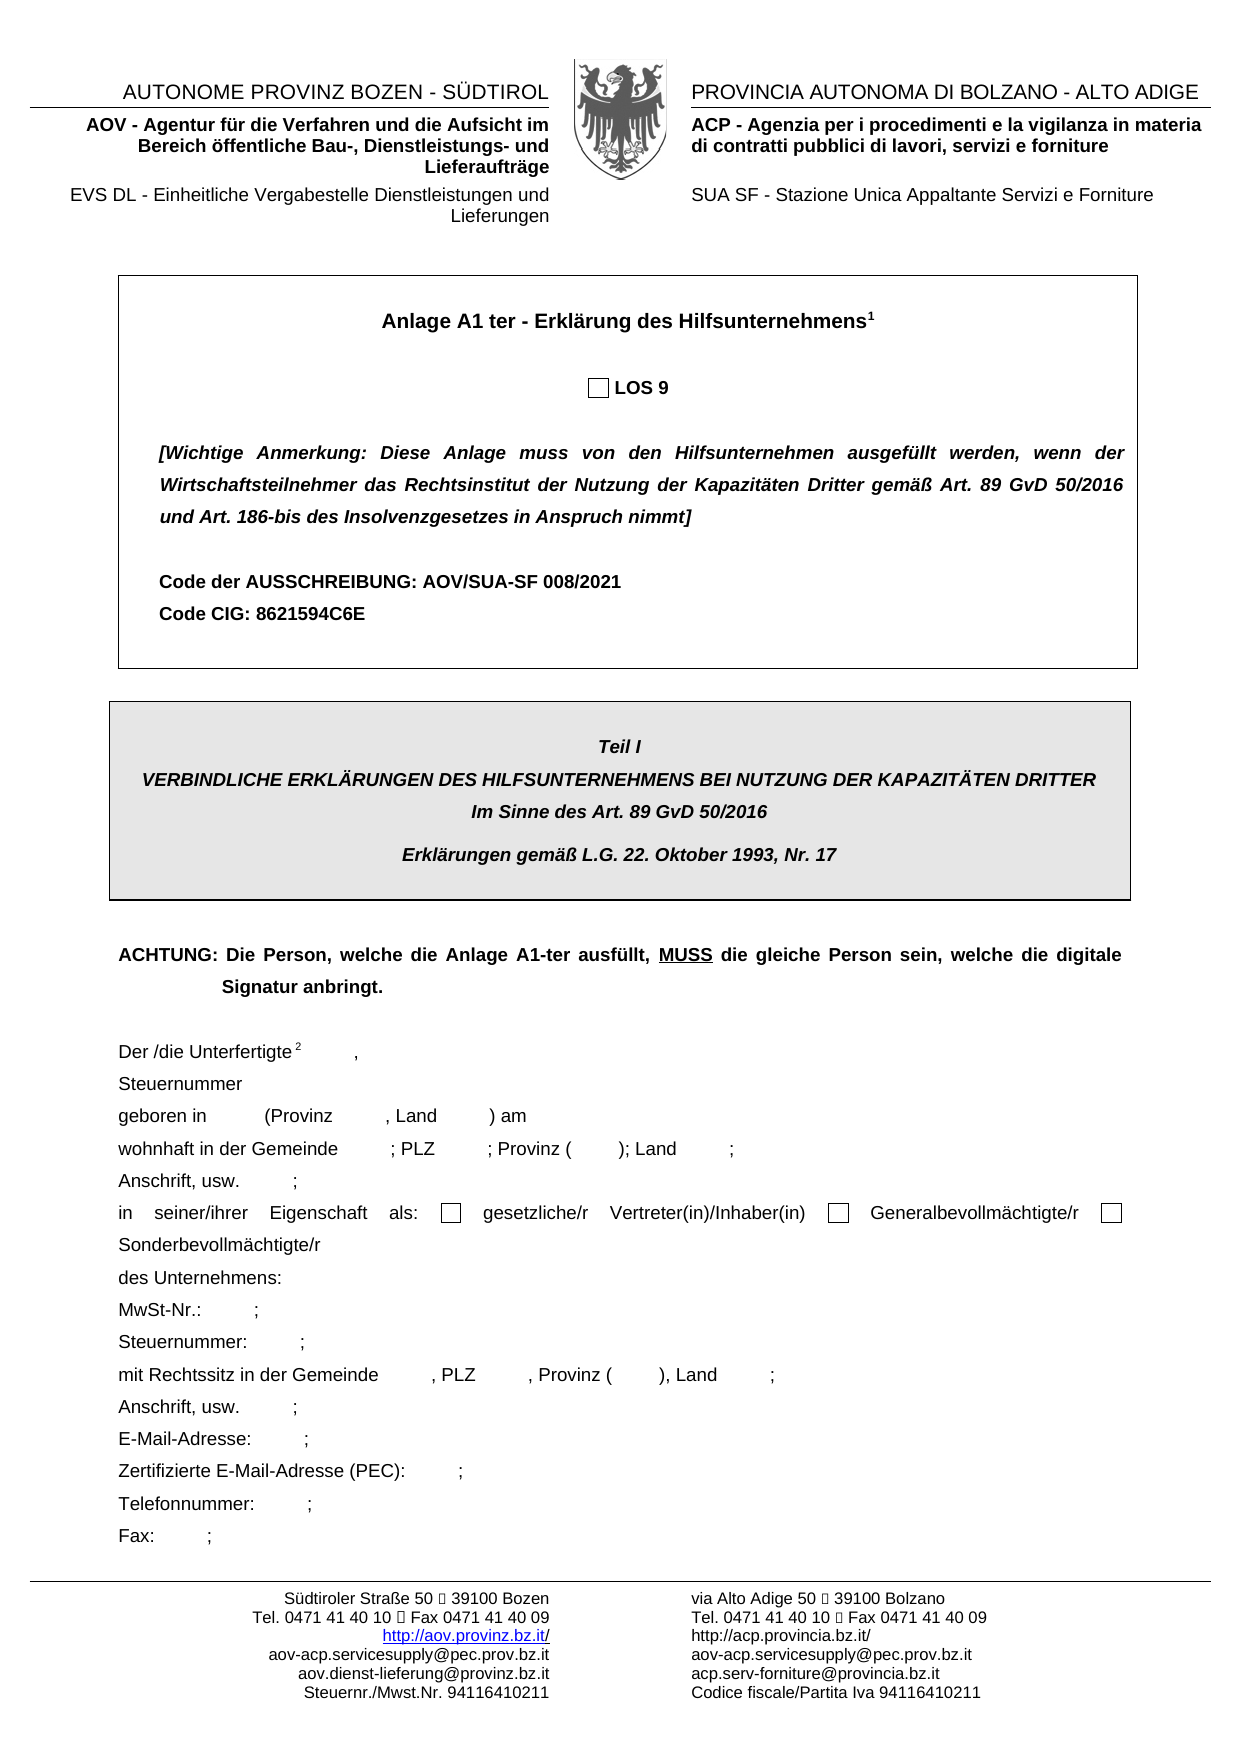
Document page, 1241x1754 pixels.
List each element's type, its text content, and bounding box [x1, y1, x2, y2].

text Der /die Unterfertigte , [118, 1041, 1122, 1062]
text Erklärungen gemäß L.G. 22. Oktober 1993, Nr. 17 [110, 841, 1130, 865]
text in seiner/ihrer Eigenschaft als: gesetzliche/r Vertreter(in)/Inhaber(in) Generalbevollmächtigte/r Sonderbevollmächtigte/r [118, 1202, 1122, 1256]
text MwSt-Nr.: ; [118, 1299, 1122, 1320]
text Teil I [110, 733, 1130, 758]
text mit Rechtssitz in der Gemeinde , PLZ , Provinz ( ), Land ; [118, 1363, 1122, 1385]
text Steuernummer: ; [118, 1331, 1122, 1353]
table_header . Anlage A1 ter - Erklärung des Hilfsunternehmens LOS 9 [Wichtige Anmerkung: Diese Anlage muss von den Hilfsunternehmen ausgefüllt werden, wenn der Wirtschaftsteilnehmer das Rechtsinstitut der Nutzung der Kapazitäten Dritter gemäß Art. 89 GvD 50/2016 und Art. 186-bis des Insolvenzgesetzes in Anspruch nimmt] Code der AUSSCHREIBUNG: AOV/SUA-SF 008/2021 Code CIG: 8621594C6E [119, 276, 1137, 668]
picture [574, 59, 667, 180]
text Im Sinne des Art. 89 GvD 50/2016 [110, 798, 1130, 822]
text geboren in (Provinz , Land ) am [118, 1105, 1122, 1127]
text Anschrift, usw. ; [118, 1396, 1122, 1417]
text Anschrift, usw. ; [118, 1170, 1122, 1191]
text Fax: ; [118, 1525, 1122, 1546]
text Zertifizierte E-Mail-Adresse (PEC): ; [118, 1460, 1122, 1482]
text Steuernummer [118, 1073, 1122, 1094]
text VERBINDLICHE ERKLÄRUNGEN DES HILFSUNTERNEHMENS BEI NUTZUNG DER KAPAZITÄTEN DRITTER [110, 766, 1130, 790]
text ACHTUNG: Die Person, welche die Anlage A1-ter ausfüllt, MUSS die gleiche Person sein, welche die digitale Signatur anbringt. [118, 944, 1122, 997]
text Telefonnummer: ; [118, 1493, 1122, 1514]
text wohnhaft in der Gemeinde ; PLZ ; Provinz ( ); Land ; [118, 1137, 1122, 1159]
text E-Mail-Adresse: ; [118, 1428, 1122, 1449]
text des Unternehmens: [118, 1267, 1122, 1288]
